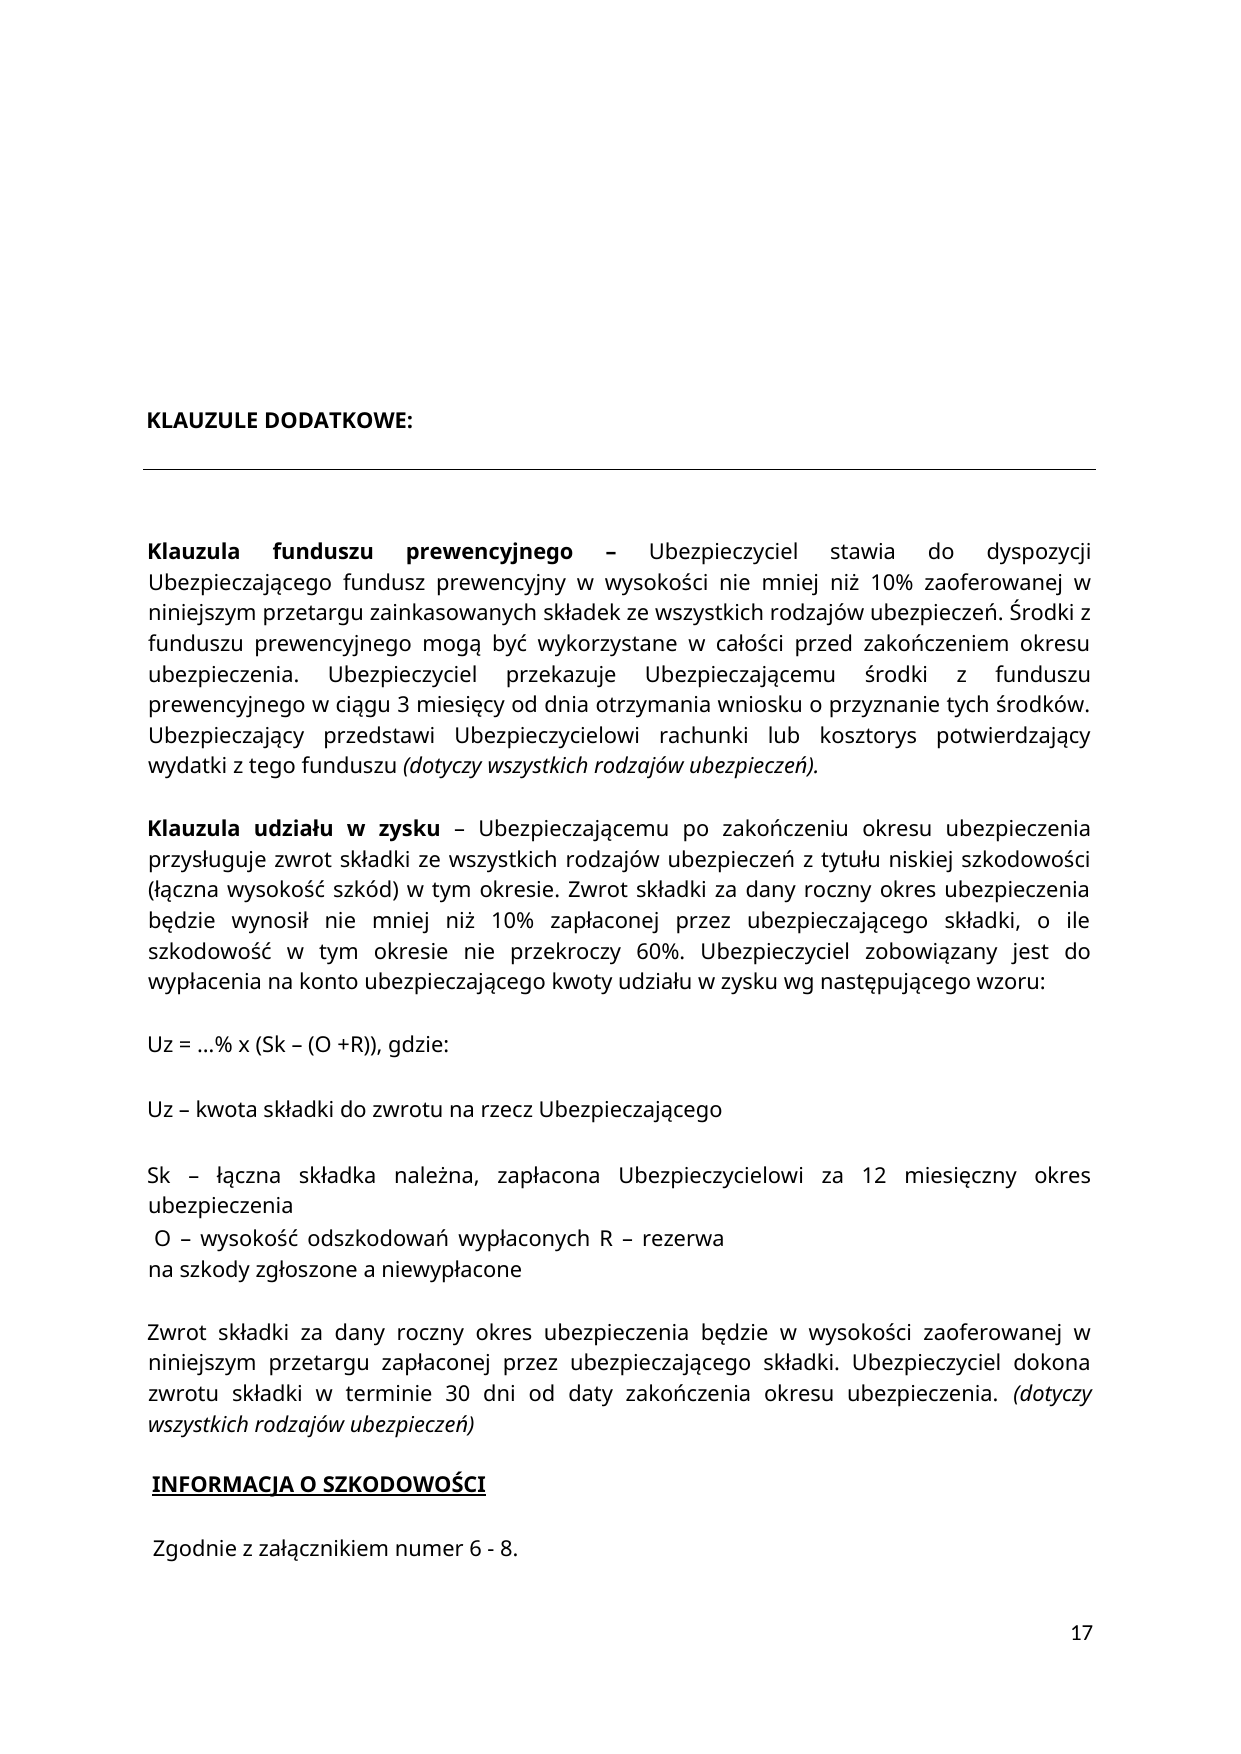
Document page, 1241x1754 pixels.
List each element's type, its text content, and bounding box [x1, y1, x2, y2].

text Sk – łączna składka należna, zapłacona Ubezpieczycielowi za 12 miesięczny okres ubezpieczenia [147, 1159, 1092, 1220]
subtitle INFORMACJA O SZKODOWOŚCI [146, 1469, 1093, 1499]
text O – wysokość odszkodowań wypłaconych R – rezerwa na szkody zgłoszone a niewypłacone [147, 1223, 725, 1284]
text Klauzula funduszu prewencyjnego – Ubezpieczyciel stawia do dyspozycji Ubezpieczającego fundusz prewencyjny w wysokości nie mniej niż 10% zaoferowanej w niniejszym przetargu zainkasowanych składek ze wszystkich rodzajów ubezpieczeń. Środki z funduszu prewencyjnego mogą być wykorzystane w całości przed zakończeniem okresu ubezpieczenia. Ubezpieczyciel przekazuje Ubezpieczającemu środki z funduszu prewencyjnego w ciągu 3 miesięcy od dnia otrzymania wniosku o przyznanie tych środków. Ubezpieczający przedstawi Ubezpieczycielowi rachunki lub kosztorys potwierdzający wydatki z tego funduszu (dotyczy wszystkich rodzajów ubezpieczeń). [147, 536, 1092, 780]
text KLAUZULE DODATKOWE: [146, 405, 1116, 435]
text Klauzula udziału w zysku – Ubezpieczającemu po zakończeniu okresu ubezpieczenia przysługuje zwrot składki ze wszystkich rodzajów ubezpieczeń z tytułu niskiej szkodowości (łączna wysokość szkód) w tym okresie. Zwrot składki za dany roczny okres ubezpieczenia będzie wynosił nie mniej niż 10% zapłaconej przez ubezpieczającego składki, o ile szkodowość w tym okresie nie przekroczy 60%. Ubezpieczyciel zobowiązany jest do wypłacenia na konto ubezpieczającego kwoty udziału w zysku wg następującego wzoru: [147, 813, 1092, 996]
text Uz = …% x (Sk – (O +R)), gdzie: [147, 1029, 1092, 1059]
text Zwrot składki za dany roczny okres ubezpieczenia będzie w wysokości zaoferowanej w niniejszym przetargu zapłaconej przez ubezpieczającego składki. Ubezpieczyciel dokona zwrotu składki w terminie 30 dni od daty zakończenia okresu ubezpieczenia. (dotyczy wszystkich rodzajów ubezpieczeń) [147, 1317, 1092, 1438]
text Zgodnie z załącznikiem numer 6 - 8. [147, 1533, 1092, 1563]
text Uz – kwota składki do zwrotu na rzecz Ubezpieczającego [147, 1094, 1092, 1124]
